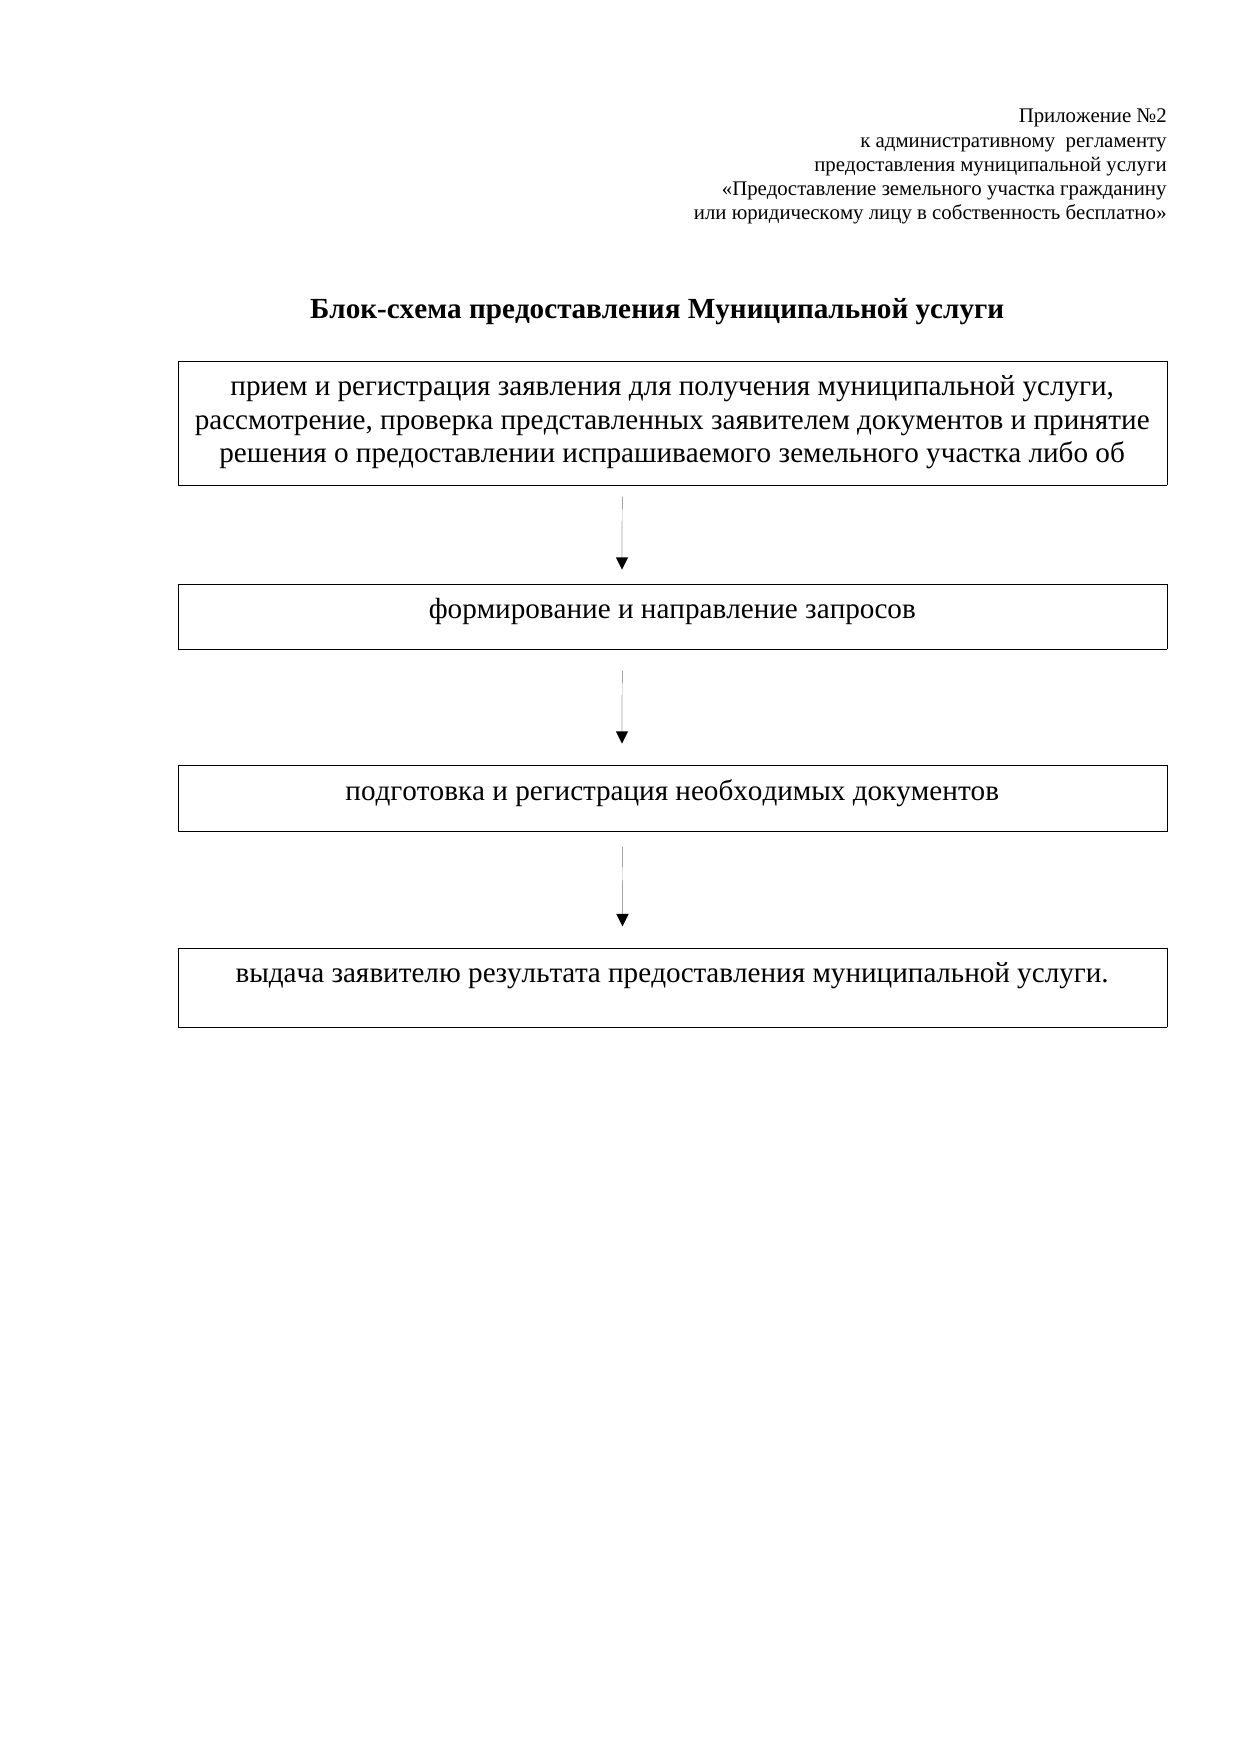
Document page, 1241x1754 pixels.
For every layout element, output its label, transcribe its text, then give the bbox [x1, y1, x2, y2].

text к административному регламенту [148, 127, 1167, 152]
text Приложение №2 [148, 103, 1167, 127]
text «Предоставление земельного участка гражданину [148, 176, 1167, 200]
text или юридическому лицу в собственность бесплатно» [148, 200, 1167, 224]
text предоставления муниципальной услуги [148, 152, 1167, 176]
text Блок-схема предоставления Муниципальной услуги [148, 291, 1167, 324]
